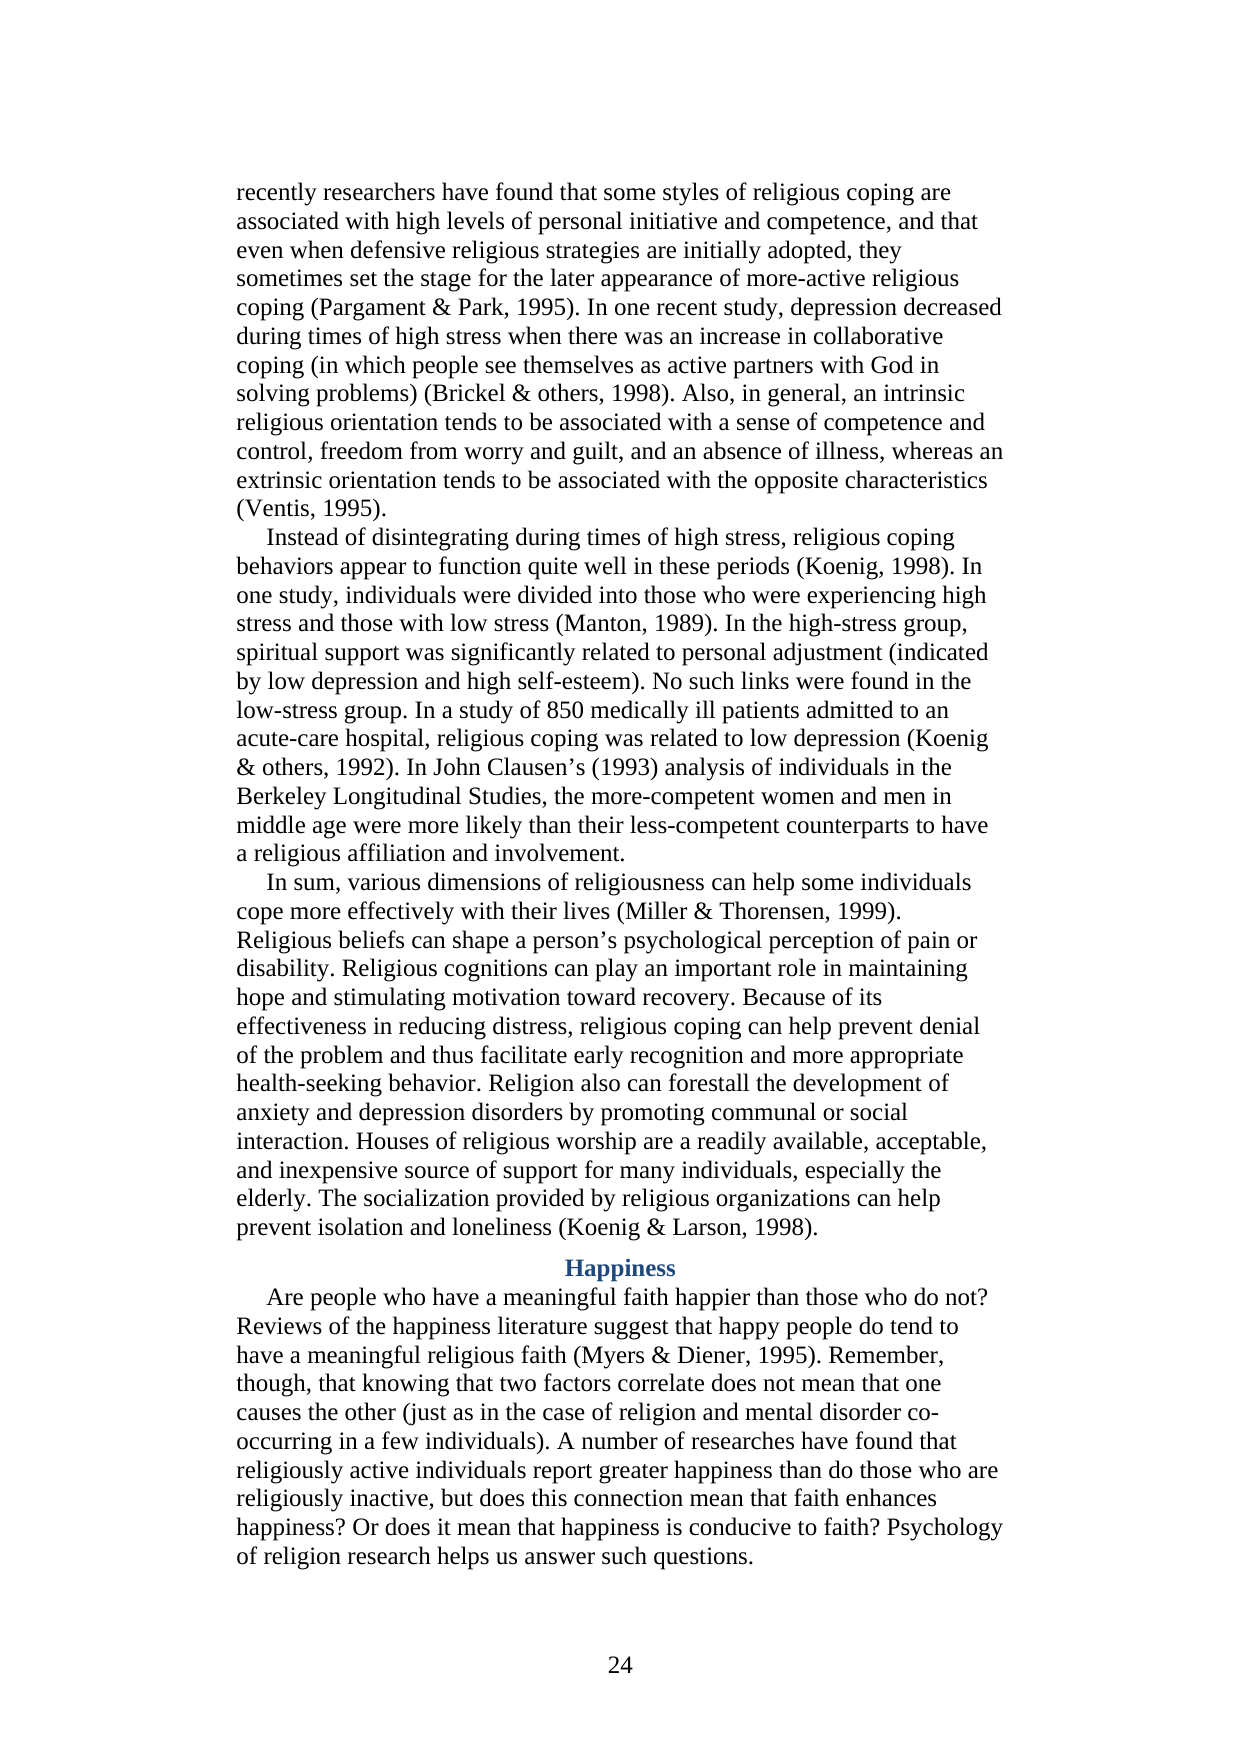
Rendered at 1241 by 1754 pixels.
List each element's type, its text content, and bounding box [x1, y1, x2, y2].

text Instead of disintegrating during times of high stress, religious coping behaviors appear to function quite well in these periods (Koenig, 1998). In one study, individuals were divided into those who were experiencing high stress and those with low stress (Manton, 1989). In the high-stress group, spiritual support was significantly related to personal adjustment (indicated by low depression and high self-esteem). No such links were found in the low-stress group. In a study of 850 medically ill patients admitted to an acute-care hospital, religious coping was related to low depression (Koenig & others, 1992). In John Clausen’s (1993) analysis of individuals in the Berkeley Longitudinal Studies, the more-competent women and men in middle age were more likely than their less-competent counterparts to have a religious affiliation and involvement. [236, 522, 1004, 867]
text In sum, various dimensions of religiousness can help some individuals cope more effectively with their lives (Miller & Thorensen, 1999). Religious beliefs can shape a person’s psychological perception of pain or disability. Religious cognitions can play an important role in maintaining hope and stimulating motivation toward recovery. Because of its effectiveness in reducing distress, religious coping can help prevent denial of the problem and thus facilitate early recognition and more appropriate health-seeking behavior. Religion also can forestall the development of anxiety and depression disorders by promoting communal or social interaction. Houses of religious worship are a readily available, acceptable, and inexpensive source of support for many individuals, especially the elderly. The socialization provided by religious organizations can help prevent isolation and loneliness (Koenig & Larson, 1998). [236, 867, 1004, 1241]
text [236, 177, 1004, 522]
text Are people who have a meaningful faith happier than those who do not? Reviews of the happiness literature suggest that happy people do tend to have a meaningful religious faith (Myers & Diener, 1995). Remember, though, that knowing that two factors correlate does not mean that one causes the other (just as in the case of religion and mental disorder co-occurring in a few individuals). A number of researches have found that religiously active individuals report greater happiness than do those who are religiously inactive, but does this connection mean that faith enhances happiness? Or does it mean that happiness is conducive to faith? Psychology of religion research helps us answer such questions. [236, 1282, 1004, 1570]
subtitle Happiness [236, 1253, 1004, 1282]
